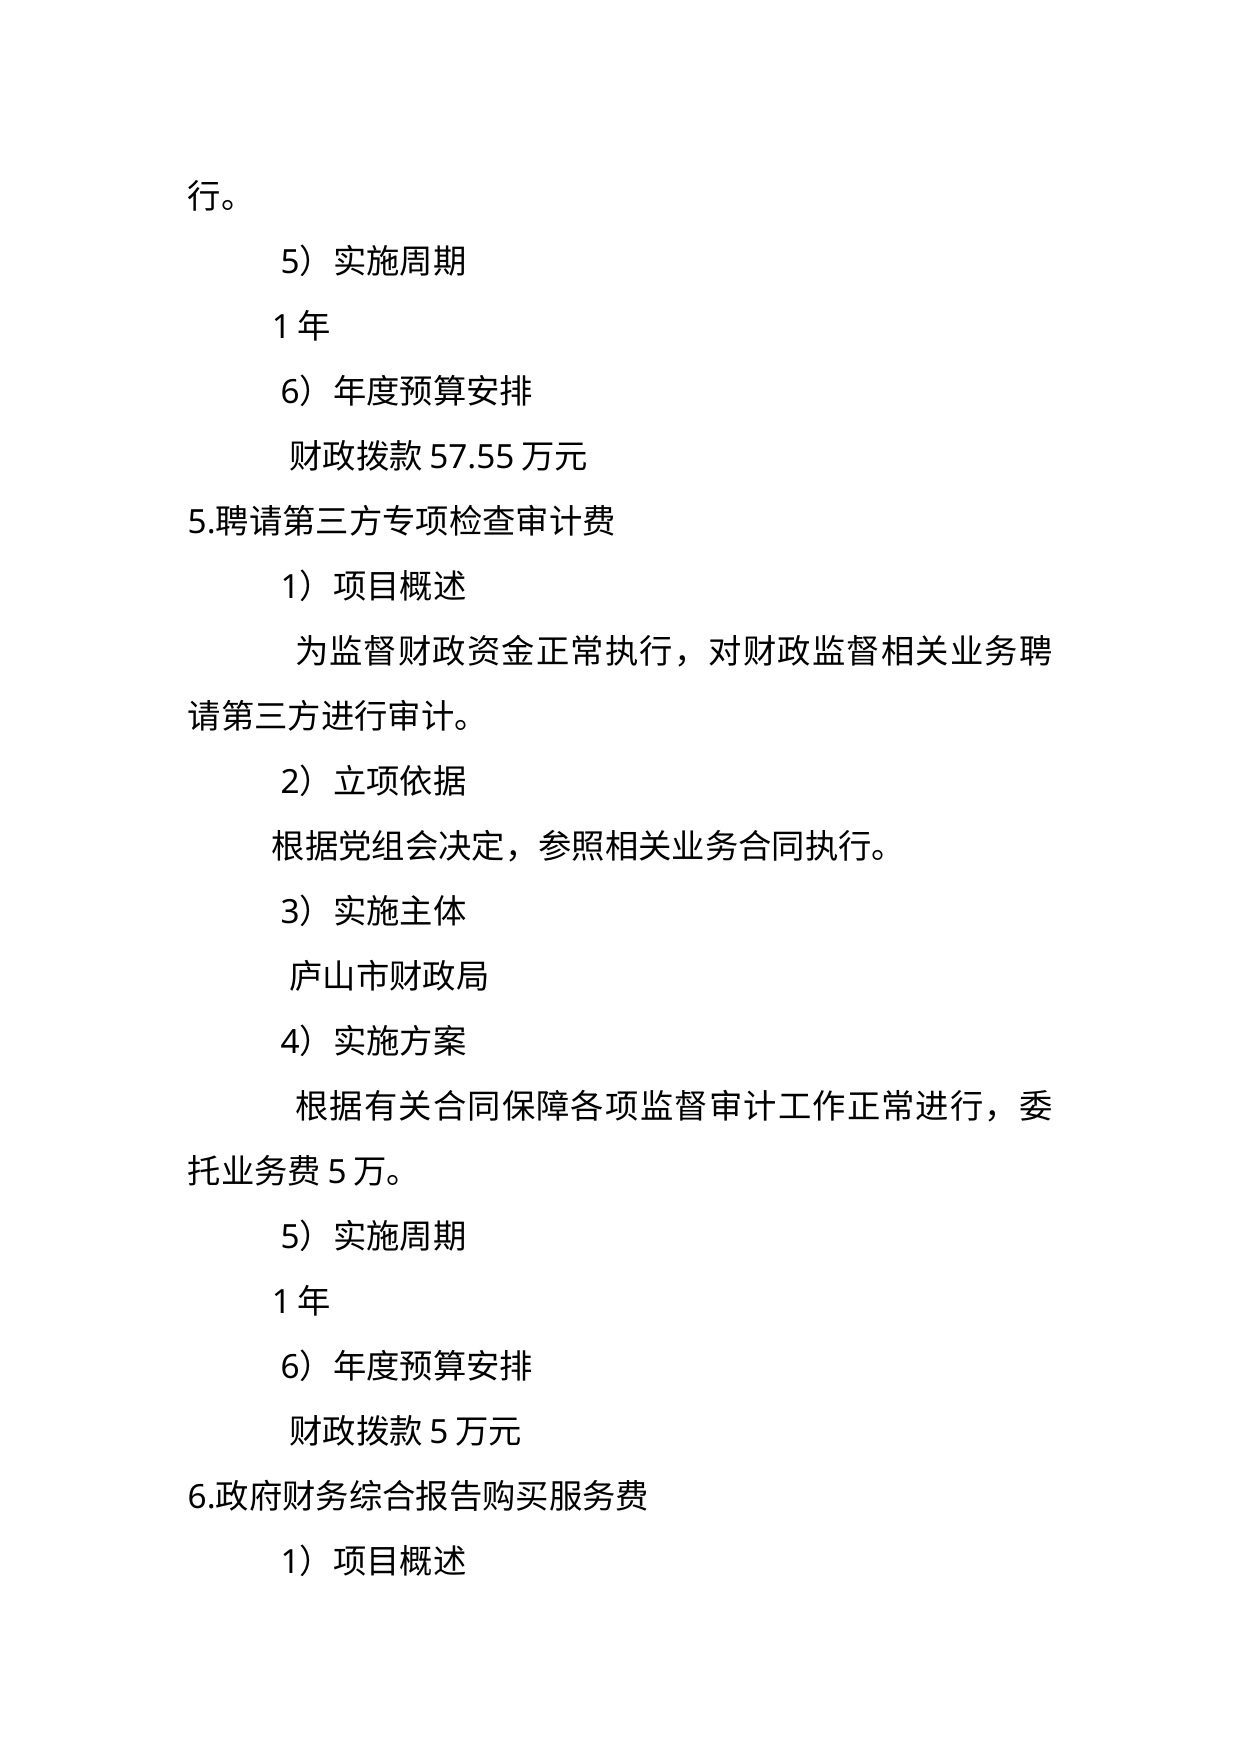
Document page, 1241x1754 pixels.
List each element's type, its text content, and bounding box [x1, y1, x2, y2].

text 5.聘请第三方专项检查审计费 [187, 487, 1053, 552]
text 6）年度预算安排 [187, 1332, 1053, 1397]
text 财政拨款5万元 [187, 1397, 1053, 1462]
text 4）实施方案 [187, 1007, 1053, 1072]
text 1年 [187, 292, 1053, 357]
text 1）项目概述 [187, 552, 1053, 617]
text 庐山市财政局 [187, 942, 1053, 1007]
text 根据党组会决定，参照相关业务合同执行。 [187, 812, 1053, 877]
text 为监督财政资金正常执行，对财政监督相关业务聘请第三方进行审计。 [187, 617, 1053, 747]
text 3）实施主体 [187, 877, 1053, 942]
text 2）立项依据 [187, 747, 1053, 812]
text 5）实施周期 [187, 227, 1053, 292]
text 5）实施周期 [187, 1202, 1053, 1267]
text 6.政府财务综合报告购买服务费 [187, 1462, 1053, 1527]
text 6）年度预算安排 [187, 357, 1053, 422]
text 根据有关合同保障各项监督审计工作正常进行，委托业务费5万。 [187, 1072, 1053, 1202]
text 1）项目概述 [187, 1527, 1053, 1592]
text 财政拨款57.55万元 [187, 422, 1053, 487]
text 1年 [187, 1267, 1053, 1332]
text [187, 162, 1053, 227]
